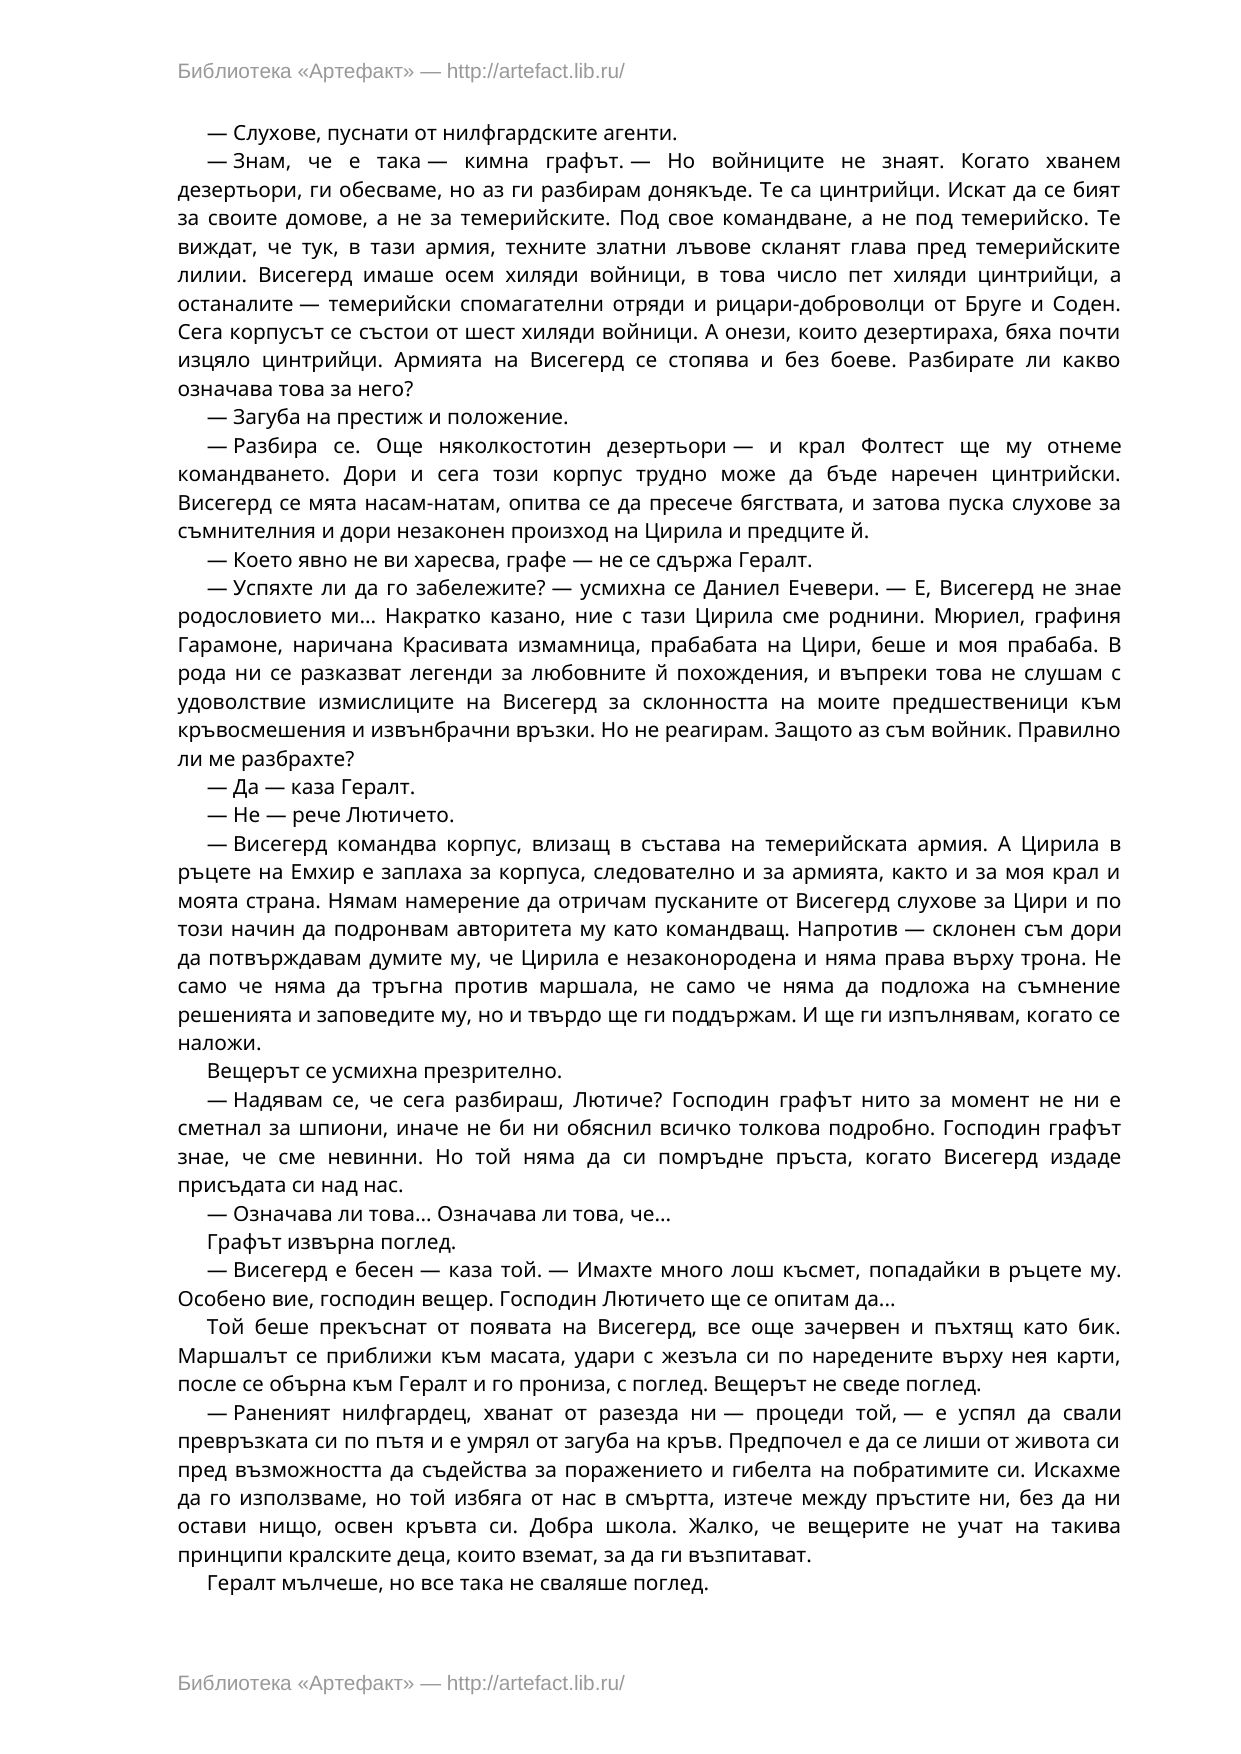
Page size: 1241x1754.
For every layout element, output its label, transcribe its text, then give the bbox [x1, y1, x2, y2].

text Вещерът се усмихна презрително. [177, 1057, 1122, 1085]
text — Слухове, пуснати от нилфгардските агенти. [177, 118, 1122, 147]
text — Загуба на престиж и положение. [177, 402, 1122, 431]
text — Успяхте ли да го забележите? — усмихна се Даниел Ечевери. — Е, Висегерд не знае родословието ми... Накратко казано, ние с тази Цирила сме роднини. Мюриел, графиня Гарамоне, наричана Красивата измамница, прабабата на Цири, беше и моя прабаба. В рода ни се разказват легенди за любовните й похождения, и въпреки това не слушам с удоволствие измислиците на Висегерд за склонността на моите предшественици към кръвосмешения и извънбрачни връзки. Но не реагирам. Защото аз съм войник. Правилно ли ме разбрахте? [177, 573, 1122, 772]
text — Разбира се. Още няколкостотин дезертьори — и крал Фолтест ще му отнеме командването. Дори и сега този корпус трудно може да бъде наречен цинтрийски. Висегерд се мята насам-натам, опитва се да пресече бягствата, и затова пуска слухове за съмнителния и дори незаконен произход на Цирила и предците й. [177, 431, 1122, 545]
text Той беше прекъснат от появата на Висегерд, все още зачервен и пъхтящ като бик. Маршалът се приближи към масата, удари с жезъла си по наредените върху нея карти, после се обърна към Гералт и го прониза, с поглед. Вещерът не сведе поглед. [177, 1312, 1122, 1398]
text Графът извърна поглед. [177, 1227, 1122, 1256]
text — Знам, че е така — кимна графът. — Но войниците не знаят. Когато хванем дезертьори, ги обесваме, но аз ги разбирам донякъде. Те са цинтрийци. Искат да се бият за своите домове, а не за темерийските. Под свое командване, а не под темерийско. Те виждат, че тук, в тази армия, техните златни лъвове скланят глава пред темерийските лилии. Висегерд имаше осем хиляди войници, в това число пет хиляди цинтрийци, а останалите — темерийски спомагателни отряди и рицари-доброволци от Бруге и Соден. Сега корпусът се състои от шест хиляди войници. А онези, които дезертираха, бяха почти изцяло цинтрийци. Армията на Висегерд се стопява и без боеве. Разбирате ли какво означава това за него? [177, 147, 1122, 402]
text — Раненият нилфгардец, хванат от разезда ни — процеди той, — е успял да свали превръзката си по пътя и е умрял от загуба на кръв. Предпочел е да се лиши от живота си пред възможността да съдейства за поражението и гибелта на побратимите си. Искахме да го използваме, но той избяга от нас в смъртта, изтече между пръстите ни, без да ни остави нищо, освен кръвта си. Добра школа. Жалко, че вещерите не учат на такива принципи кралските деца, които вземат, за да ги възпитават. [177, 1398, 1122, 1568]
text — Което явно не ви харесва, графе — не се сдържа Гералт. [177, 545, 1122, 573]
text — Означава ли това... Означава ли това, че... [177, 1199, 1122, 1227]
text — Да — каза Гералт. [177, 772, 1122, 801]
text Гералт мълчеше, но все така не сваляше поглед. [177, 1568, 1122, 1597]
text — Надявам се, че сега разбираш, Лютиче? Господин графът нито за момент не ни е сметнал за шпиони, иначе не би ни обяснил всичко толкова подробно. Господин графът знае, че сме невинни. Но той няма да си помръдне пръста, когато Висегерд издаде присъдата си над нас. [177, 1085, 1122, 1199]
text — Не — рече Лютичето. [177, 801, 1122, 829]
text — Висегерд е бесен — каза той. — Имахте много лош късмет, попадайки в ръцете му. Особено вие, господин вещер. Господин Лютичето ще се опитам да... [177, 1256, 1122, 1312]
text — Висегерд командва корпус, влизащ в състава на темерийската армия. А Цирила в ръцете на Емхир е заплаха за корпуса, следователно и за армията, както и за моя крал и моята страна. Нямам намерение да отричам пусканите от Висегерд слухове за Цири и по този начин да подронвам авторитета му като командващ. Напротив — склонен съм дори да потвърждавам думите му, че Цирила е незаконородена и няма права върху трона. Не само че няма да тръгна против маршала, не само че няма да подложа на съмнение решенията и заповедите му, но и твърдо ще ги поддържам. И ще ги изпълнявам, когато се наложи. [177, 829, 1122, 1057]
